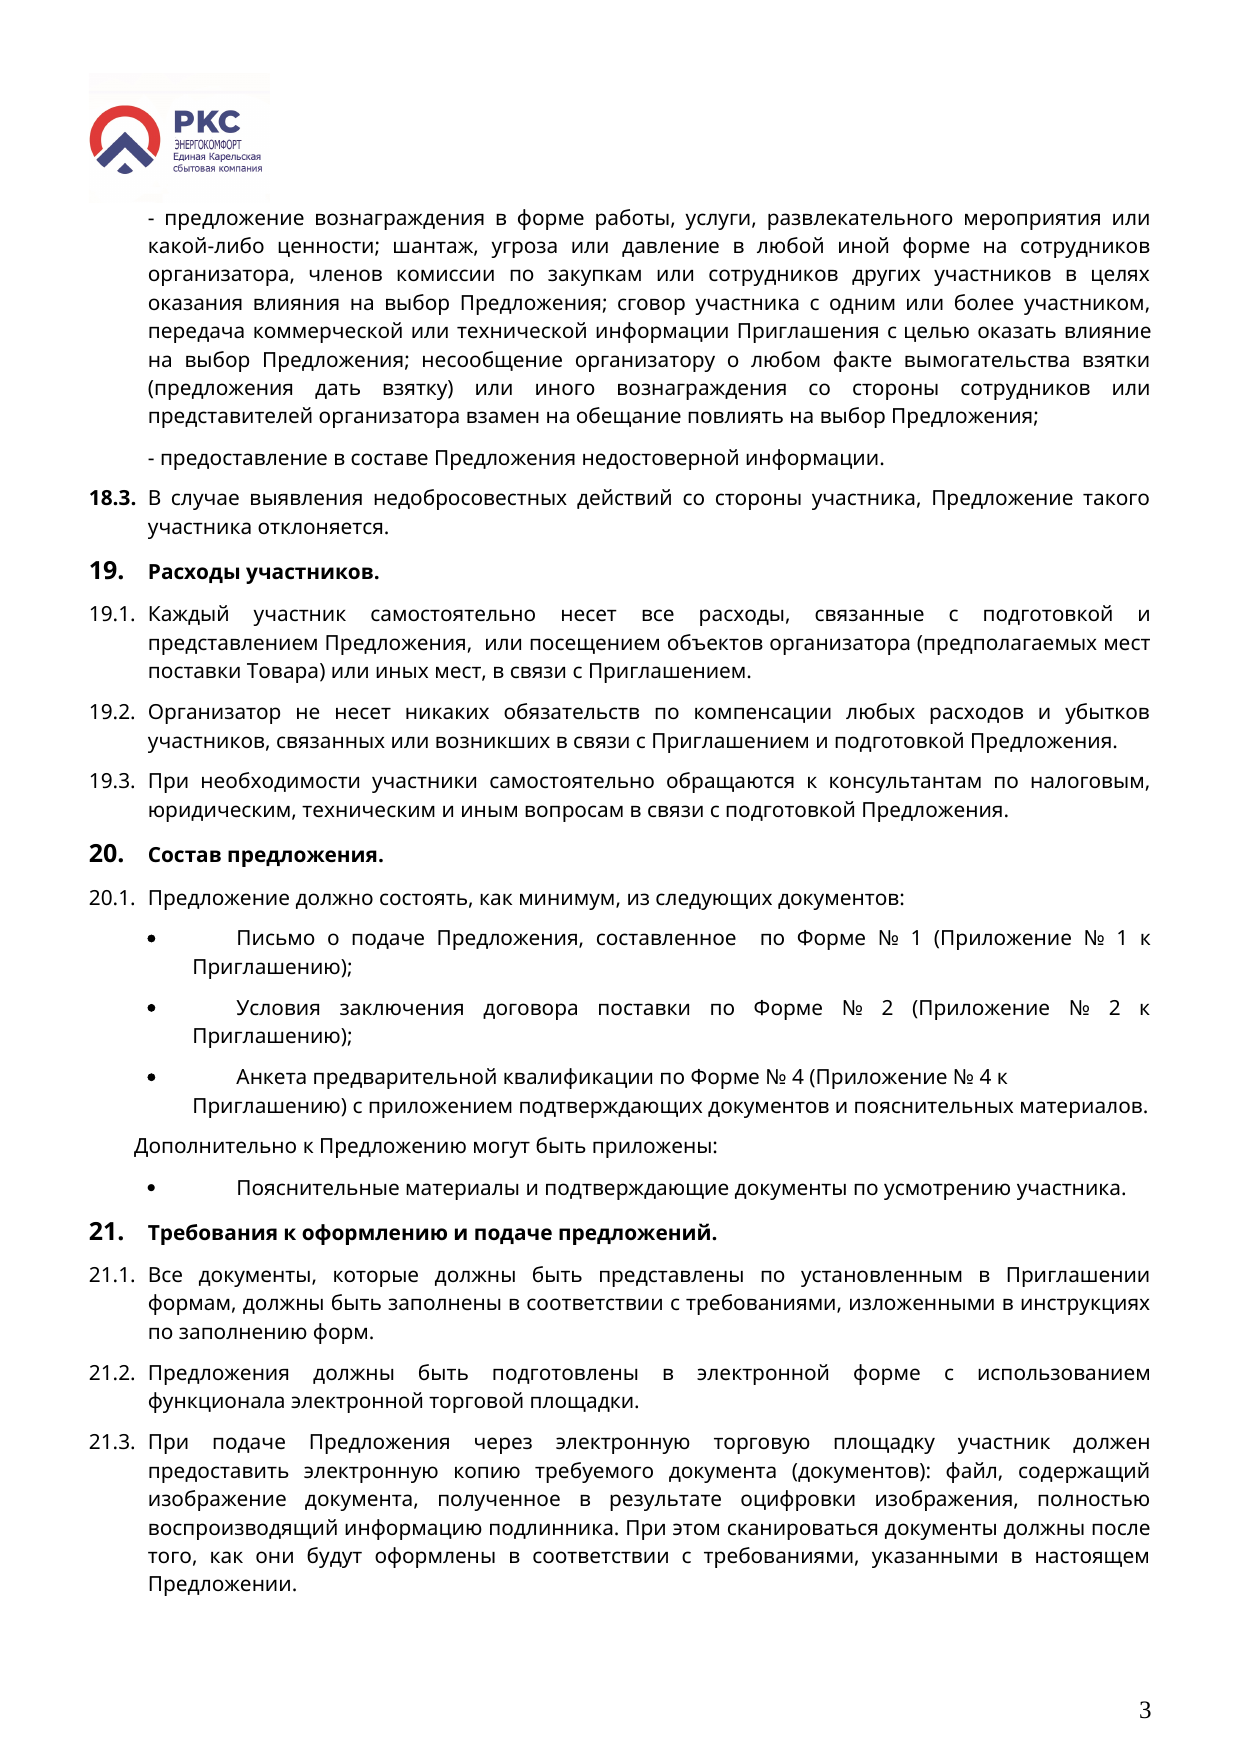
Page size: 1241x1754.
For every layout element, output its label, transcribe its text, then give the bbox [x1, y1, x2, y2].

list Предложение должно состоять, как минимум, из следующих документов: [89, 883, 1152, 911]
picture [88, 73, 270, 203]
list Все документы, которые должны быть представлены по установленным в Приглашении формам, должны быть заполнены в соответствии с требованиями, изложенными в инструкциях по заполнению форм. [89, 1260, 1152, 1345]
list Организатор не несет никаких обязательств по компенсации любых расходов и убытков участников, связанных или возникших в связи с Приглашением и подготовкой Предложения. [89, 697, 1152, 754]
list Условия заключения договора поставки по Форме № 2 (Приложение № 2 к Приглашению); [148, 993, 1152, 1050]
text Дополнительно к Предложению могут быть приложены: [134, 1132, 1152, 1160]
list Пояснительные материалы и подтверждающие документы по усмотрению участника. [148, 1173, 1152, 1201]
list Расходы участников. [89, 553, 1152, 587]
list Анкета предварительной квалификации по Форме № 4 (Приложение № 4 к Приглашению) с приложением подтверждающих документов и пояснительных материалов. [148, 1062, 1152, 1119]
text - предоставление в составе Предложения недостоверной информации. [148, 443, 1152, 471]
text - предложение вознаграждения в форме работы, услуги, развлекательного мероприятия или какой-либо ценности; шантаж, угроза или давление в любой иной форме на сотрудников организатора, членов комиссии по закупкам или сотрудников других участников в целях оказания влияния на выбор Предложения; сговор участника с одним или более участником, передача коммерческой или технической информации Приглашения с целью оказать влияние на выбор Предложения; несообщение организатору о любом факте вымогательства взятки (предложения дать взятку) или иного вознаграждения со стороны сотрудников или представителей организатора взамен на обещание повлиять на выбор Предложения; [148, 203, 1152, 430]
list При подаче Предложения через электронную торговую площадку участник должен предоставить электронную копию требуемого документа (документов): файл, содержащий изображение документа, полученное в результате оцифровки изображения, полностью воспроизводящий информацию подлинника. При этом сканироваться документы должны после того, как они будут оформлены в соответствии с требованиями, указанными в настоящем Предложении. [89, 1427, 1152, 1598]
list Предложения должны быть подготовлены в электронной форме с использованием функционала электронной торговой площадки. [89, 1358, 1152, 1415]
list Требования к оформлению и подаче предложений. [89, 1213, 1152, 1248]
list При необходимости участники самостоятельно обращаются к консультантам по налоговым, юридическим, техническим и иным вопросам в связи с подготовкой Предложения. [89, 767, 1152, 823]
list Состав предложения. [89, 836, 1152, 870]
list Письмо о подаче Предложения, составленное по Форме № 1 (Приложение № 1 к Приглашению); [148, 923, 1152, 980]
list В случае выявления недобросовестных действий со стороны участника, Предложение такого участника отклоняется. [89, 483, 1152, 540]
list Каждый участник самостоятельно несет все расходы, связанные с подготовкой и представлением Предложения, или посещением объектов организатора (предполагаемых мест поставки Товара) или иных мест, в связи с Приглашением. [89, 599, 1152, 685]
